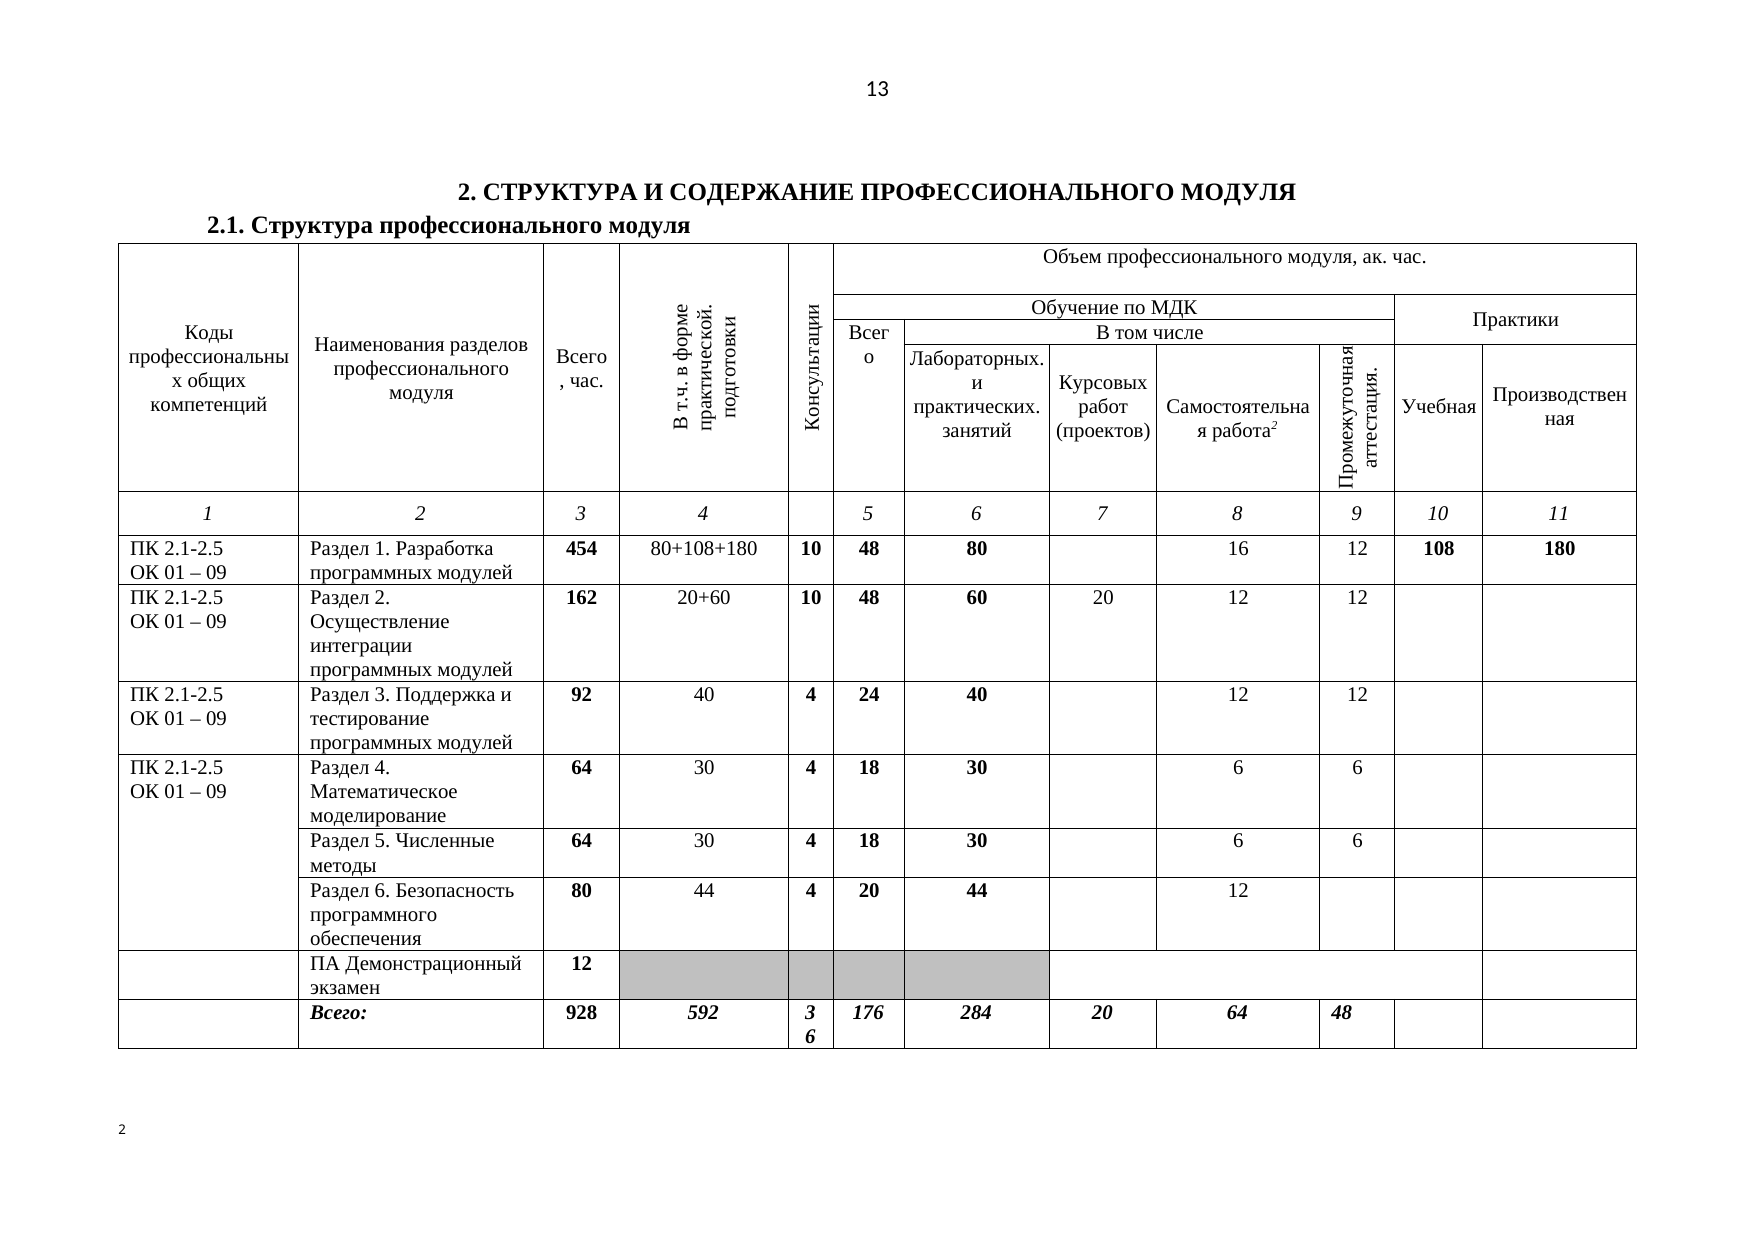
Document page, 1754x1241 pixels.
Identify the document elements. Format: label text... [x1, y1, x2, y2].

table_cell [1483, 951, 1636, 999]
table_cell 6 [1157, 829, 1319, 877]
table_header Консультации [789, 244, 833, 491]
table_cell [1395, 829, 1482, 877]
table_cell 6 [1320, 829, 1394, 877]
table_cell 12 [1157, 585, 1319, 681]
table_cell 454 [544, 536, 619, 584]
table_cell [905, 951, 1049, 999]
table_cell 11 [1483, 492, 1636, 534]
table_header Наименования разделов профессионального модуля [299, 244, 543, 491]
table_cell Практики [1395, 295, 1636, 344]
table_cell [789, 951, 833, 999]
table_cell [1050, 755, 1156, 827]
table_cell Раздел 5. Численные методы [299, 829, 543, 877]
table_cell 20 [1050, 1000, 1156, 1048]
table_cell [119, 951, 298, 999]
table_cell [1320, 878, 1394, 950]
table_cell 30 [905, 829, 1049, 877]
table_cell 20 [834, 878, 904, 950]
table_cell 928 [544, 1000, 619, 1048]
table_cell 44 [620, 878, 788, 950]
table_cell ПА Демонстрационный экзамен [299, 951, 543, 999]
table_cell ПК 2.1-2.5 ОК 01 – 09 [119, 755, 298, 950]
table_cell 40 [620, 682, 788, 754]
table_cell 64 [544, 829, 619, 877]
table_cell 24 [834, 682, 904, 754]
table_cell Раздел 4. Математическое моделирование [299, 755, 543, 827]
table_cell 30 [620, 755, 788, 827]
table_cell Курсовых работ (проектов) [1050, 345, 1156, 491]
table_header Всего, час. [544, 244, 619, 491]
table_cell Обучение по МДК [834, 295, 1394, 319]
table_cell [1395, 585, 1482, 681]
table_cell [1050, 682, 1156, 754]
table_cell [1395, 878, 1482, 950]
table_header Коды профессиональных общих компетенций [119, 244, 298, 491]
table_cell 80 [544, 878, 619, 950]
table_cell [1483, 755, 1636, 827]
table_cell [1483, 585, 1636, 681]
table_cell 2 [299, 492, 543, 534]
table_cell [1050, 829, 1156, 877]
table_cell [1483, 829, 1636, 877]
table_header Объем профессионального модуля, ак. час. [834, 244, 1636, 294]
table_cell 36 [789, 1000, 833, 1048]
table_cell 44 [905, 878, 1049, 950]
table_cell 108 [1395, 536, 1482, 584]
table_cell 3 [544, 492, 619, 534]
table_cell 80+108+180 [620, 536, 788, 584]
table_cell [1395, 1000, 1482, 1048]
table_cell 12 [1157, 878, 1319, 950]
table_cell Всего [834, 320, 904, 491]
table_cell 16 [1157, 536, 1319, 584]
table_cell [1395, 682, 1482, 754]
table_cell 64 [1157, 1000, 1319, 1048]
table_cell 30 [905, 755, 1049, 827]
table_cell 5 [834, 492, 904, 534]
table_cell 284 [905, 1000, 1049, 1048]
table_cell 80 [905, 536, 1049, 584]
table_cell [119, 1000, 298, 1048]
table_cell 10 [789, 585, 833, 681]
table_cell 18 [834, 829, 904, 877]
table_cell Всего: [299, 1000, 543, 1048]
table_cell 8 [1157, 492, 1319, 534]
table_cell 162 [544, 585, 619, 681]
table_cell 176 [834, 1000, 904, 1048]
table_cell 7 [1050, 492, 1156, 534]
table_cell Раздел 3. Поддержка и тестирование программных модулей [299, 682, 543, 754]
table_cell 30 [620, 829, 788, 877]
table_cell 6 [1320, 755, 1394, 827]
table_cell [1050, 536, 1156, 584]
table_cell 20+60 [620, 585, 788, 681]
table_cell [1483, 1000, 1636, 1048]
text 2.1. Структура профессионального модуля [118, 210, 1636, 239]
table_cell [1050, 951, 1482, 999]
table_cell 592 [620, 1000, 788, 1048]
table_cell 12 [544, 951, 619, 999]
table_cell 18 [834, 755, 904, 827]
table_cell [1395, 755, 1482, 827]
table_cell 12 [1320, 682, 1394, 754]
table_cell 4 [620, 492, 788, 534]
table_cell Самостоятельная работа [1157, 345, 1319, 491]
table_cell 48 [1320, 1000, 1394, 1048]
table_cell 92 [544, 682, 619, 754]
table_cell 4 [789, 755, 833, 827]
table_cell 4 [789, 829, 833, 877]
table_cell 20 [1050, 585, 1156, 681]
table_cell 10 [1395, 492, 1482, 534]
table_cell 6 [905, 492, 1049, 534]
table_cell 48 [834, 536, 904, 584]
table_cell [1483, 878, 1636, 950]
table_cell Производственная [1483, 345, 1636, 491]
table_cell Лабораторных. и практических. занятий [905, 345, 1049, 491]
table_cell [834, 951, 904, 999]
table_cell 12 [1157, 682, 1319, 754]
table_cell [1050, 878, 1156, 950]
table_cell 9 [1320, 492, 1394, 534]
table_cell [620, 951, 788, 999]
table_cell 64 [544, 755, 619, 827]
table_header В т.ч. в форме практической. подготовки [620, 244, 788, 491]
table_cell 10 [789, 536, 833, 584]
table_cell 4 [789, 878, 833, 950]
table_cell ПК 2.1-2.5 ОК 01 – 09 [119, 536, 298, 584]
table_cell 6 [1157, 755, 1319, 827]
table_cell 12 [1320, 585, 1394, 681]
text 2. Структура и содержание профессионального модуля [118, 177, 1636, 206]
table_cell 1 [119, 492, 298, 534]
table_cell [789, 492, 833, 534]
table_cell 40 [905, 682, 1049, 754]
table_cell В том числе [905, 320, 1394, 344]
table_cell 48 [834, 585, 904, 681]
table_cell Раздел 1. Разработка программных модулей [299, 536, 543, 584]
table_cell 12 [1320, 536, 1394, 584]
table_cell Раздел 6. Безопасность программного обеспечения [299, 878, 543, 950]
table_cell 4 [789, 682, 833, 754]
table_cell 60 [905, 585, 1049, 681]
table_cell Промежуточная аттестация. [1320, 345, 1394, 491]
table_cell ПК 2.1-2.5 ОК 01 – 09 [119, 585, 298, 681]
table_cell 180 [1483, 536, 1636, 584]
table_cell Раздел 2. Осуществление интеграции программных модулей [299, 585, 543, 681]
table_cell [1483, 682, 1636, 754]
table_cell ПК 2.1-2.5 ОК 01 – 09 [119, 682, 298, 754]
table_cell Учебная [1395, 345, 1482, 491]
